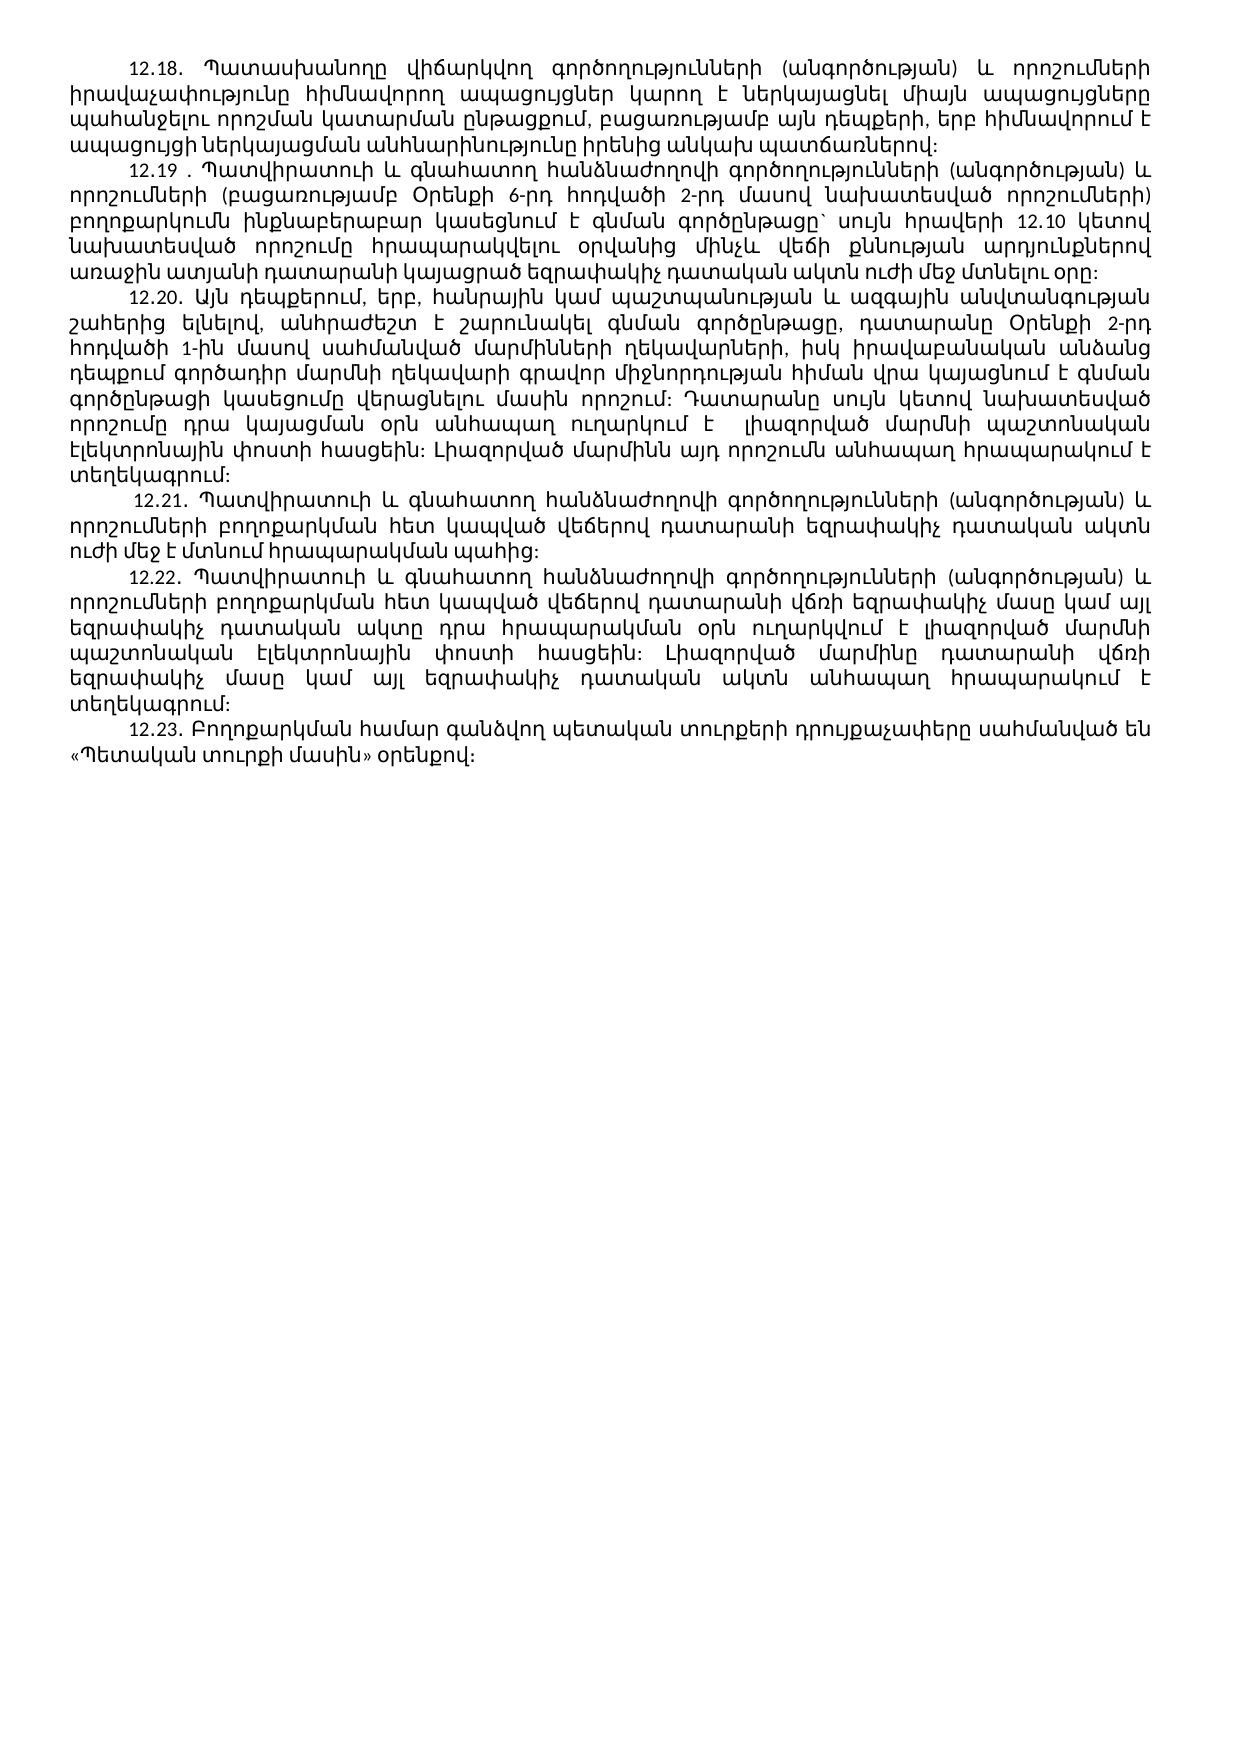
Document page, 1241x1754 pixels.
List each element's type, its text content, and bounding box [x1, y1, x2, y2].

text 12.22․ Պատվիրատուի և գնահատող հանձնաժողովի գործողությունների (անգործության) և որոշումների բողոքարկման հետ կապված վեճերով դատարանի վճռի եզրափակիչ մասը կամ այլ եզրափակիչ դատական ակտը դրա հրապարակման օրն ուղարկվում է լիազորված մարմնի պաշտոնական էլեկտրոնային փոստի հասցեին: Լիազորված մարմինը դատարանի վճռի եզրափակիչ մասը կամ այլ եզրափակիչ դատական ակտն անհապաղ հրապարակում է տեղեկագրում: [69, 564, 1152, 716]
text 12․18․ Պատասխանողը վիճարկվող գործողությունների (անգործության) և որոշումների իրավաչափությունը հիմնավորող ապացույցներ կարող է ներկայացնել միայն ապացույցները պահանջելու որոշման կատարման ընթացքում, բացառությամբ այն դեպքերի, երբ հիմնավորում է ապացույցի ներկայացման անհնարինությունը իրենից անկախ պատճառներով: [69, 56, 1152, 157]
text 12․21․ Պատվիրատուի և գնահատող հանձնաժողովի գործողությունների (անգործության) և որոշումների բողոքարկման հետ կապված վեճերով դատարանի եզրափակիչ դատական ակտն ուժի մեջ է մտնում հրապարակման պահից: [69, 488, 1152, 564]
text 12․23․ Բողոքարկման համար գանձվող պետական տուրքերի դրույքաչափերը սահմանված են «Պետական տուրքի մասին» օրենքով։ [69, 716, 1152, 767]
text 12․20․ Այն դեպքերում, երբ, հանրային կամ պաշտպանության և ազգային անվտանգության շահերից ելնելով, անհրաժեշտ է շարունակել գնման գործընթացը, դատարանը Օրենքի 2-րդ հոդվածի 1-ին մասով սահմանված մարմինների ղեկավարների, իսկ իրավաբանական անձանց դեպքում գործադիր մարմնի ղեկավարի գրավոր միջնորդության հիման վրա կայացնում է գնման գործընթացի կասեցումը վերացնելու մասին որոշում: Դատարանը սույն կետով նախատեսված որոշումը դրա կայացման օրն անհապաղ ուղարկում է լիազորված մարմնի պաշտոնական էլեկտրոնային փոստի հասցեին: Լիազորված մարմինն այդ որոշումն անհապաղ հրապարակում է տեղեկագրում: [69, 284, 1152, 488]
text 12․19 . Պատվիրատուի և գնահատող հանձնաժողովի գործողությունների (անգործության) և որոշումների (բացառությամբ Օրենքի 6-րդ հոդվածի 2-րդ մասով նախատեսված որոշումների) բողոքարկումն ինքնաբերաբար կասեցնում է գնման գործընթացը` սույն հրավերի 12․10 կետով նախատեսված որոշումը հրապարակվելու օրվանից մինչև վեճի քննության արդյունքներով առաջին ատյանի դատարանի կայացրած եզրափակիչ դատական ակտն ուժի մեջ մտնելու օրը: [69, 157, 1152, 284]
